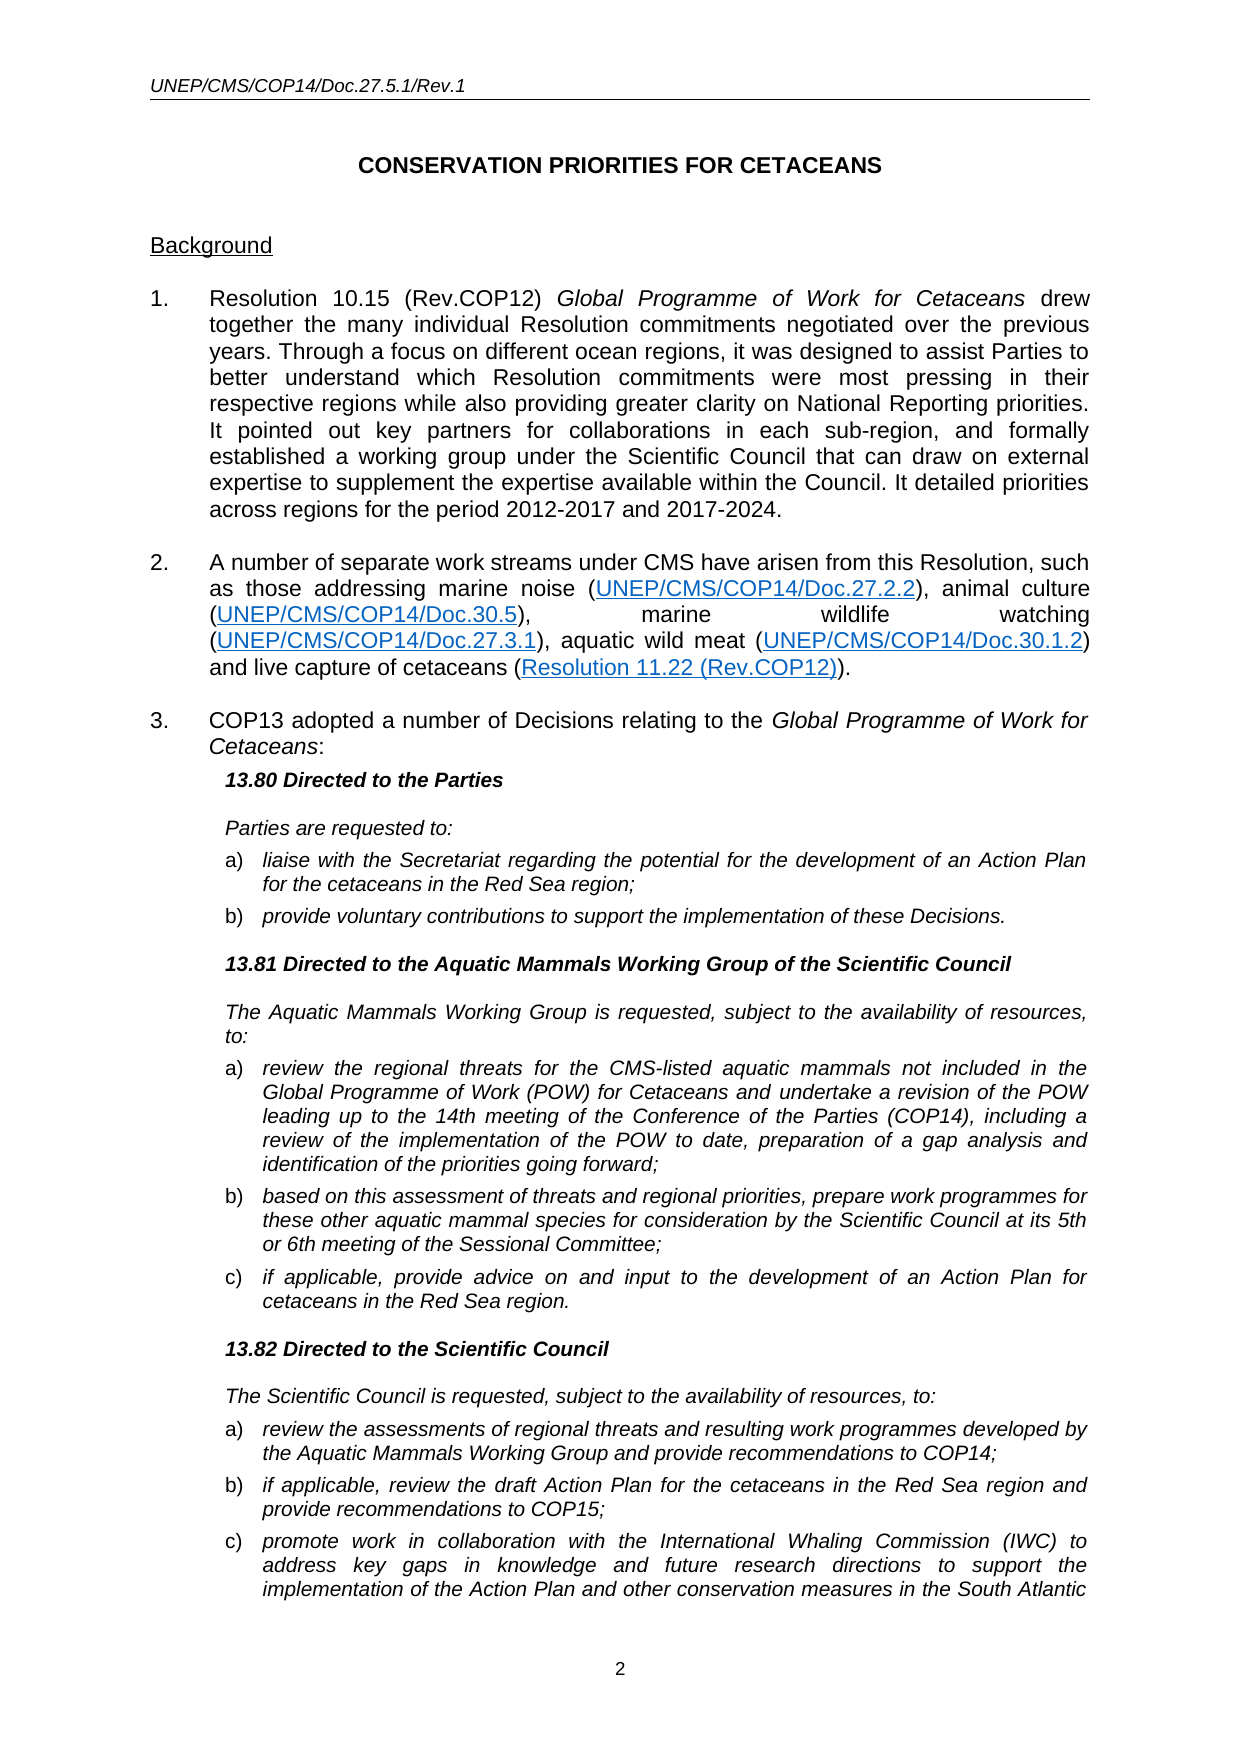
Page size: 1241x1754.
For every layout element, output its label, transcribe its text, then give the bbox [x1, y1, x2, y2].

list liaise with the Secretariat regarding the potential for the development of an Action Plan for the cetaceans in the Red Sea region; [225, 848, 1090, 896]
list provide voluntary contributions to support the implementation of these Decisions. [225, 904, 1090, 928]
list COP13 adopted a number of Decisions relating to the Global Programme of Work for Cetaceans: [150, 707, 1090, 759]
list review the regional threats for the CMS-listed aquatic mammals not included in the Global Programme of Work (POW) for Cetaceans and undertake a revision of the POW leading up to the 14th meeting of the Conference of the Parties (COP14), including a review of the implementation of the POW to date, preparation of a gap analysis and identification of the priorities going forward; [225, 1056, 1090, 1176]
list A number of separate work streams under CMS have arisen from this Resolution, such as those addressing marine noise (UNEP/CMS/COP14/Doc.27.2.2), animal culture (UNEP/CMS/COP14/Doc.30.5), marine wildlife watching (UNEP/CMS/COP14/Doc.27.3.1), aquatic wild meat (UNEP/CMS/COP14/Doc.30.1.2) and live capture of cetaceans (Resolution 11.22 (Rev.COP12)). [150, 548, 1090, 680]
text 13.82 Directed to the Scientific Council [225, 1336, 1090, 1360]
list based on this assessment of threats and regional priorities, prepare work programmes for these other aquatic mammal species for consideration by the Scientific Council at its 5th or 6th meeting of the Sessional Committee; [225, 1184, 1090, 1256]
text 13.80 Directed to the Parties [225, 768, 1090, 792]
text Background [150, 232, 1090, 258]
list if applicable, review the draft Action Plan for the cetaceans in the Red Sea region and provide recommendations to COP15; [225, 1473, 1090, 1521]
list if applicable, provide advice on and input to the development of an Action Plan for cetaceans in the Red Sea region. [225, 1264, 1090, 1312]
text Parties are requested to: [225, 816, 1090, 839]
title CONSERVATION PRIORITIES FOR CETACEANS [150, 152, 1090, 178]
text The Aquatic Mammals Working Group is requested, subject to the availability of resources, to: [225, 1000, 1090, 1048]
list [225, 1529, 1090, 1601]
list review the assessments of regional threats and resulting work programmes developed by the Aquatic Mammals Working Group and provide recommendations to COP14; [225, 1417, 1090, 1464]
list Resolution 10.15 (Rev.COP12) Global Programme of Work for Cetaceans drew together the many individual Resolution commitments negotiated over the previous years. Through a focus on different ocean regions, it was designed to assist Parties to better understand which Resolution commitments were most pressing in their respective regions while also providing greater clarity on National Reporting priorities. It pointed out key partners for collaborations in each sub-region, and formally established a working group under the Scientific Council that can draw on external expertise to supplement the expertise available within the Council. It detailed priorities across regions for the period 2012-2017 and 2017-2024. [150, 285, 1090, 522]
text 13.81 Directed to the Aquatic Mammals Working Group of the Scientific Council [225, 952, 1090, 976]
text The Scientific Council is requested, subject to the availability of resources, to: [225, 1384, 1090, 1408]
